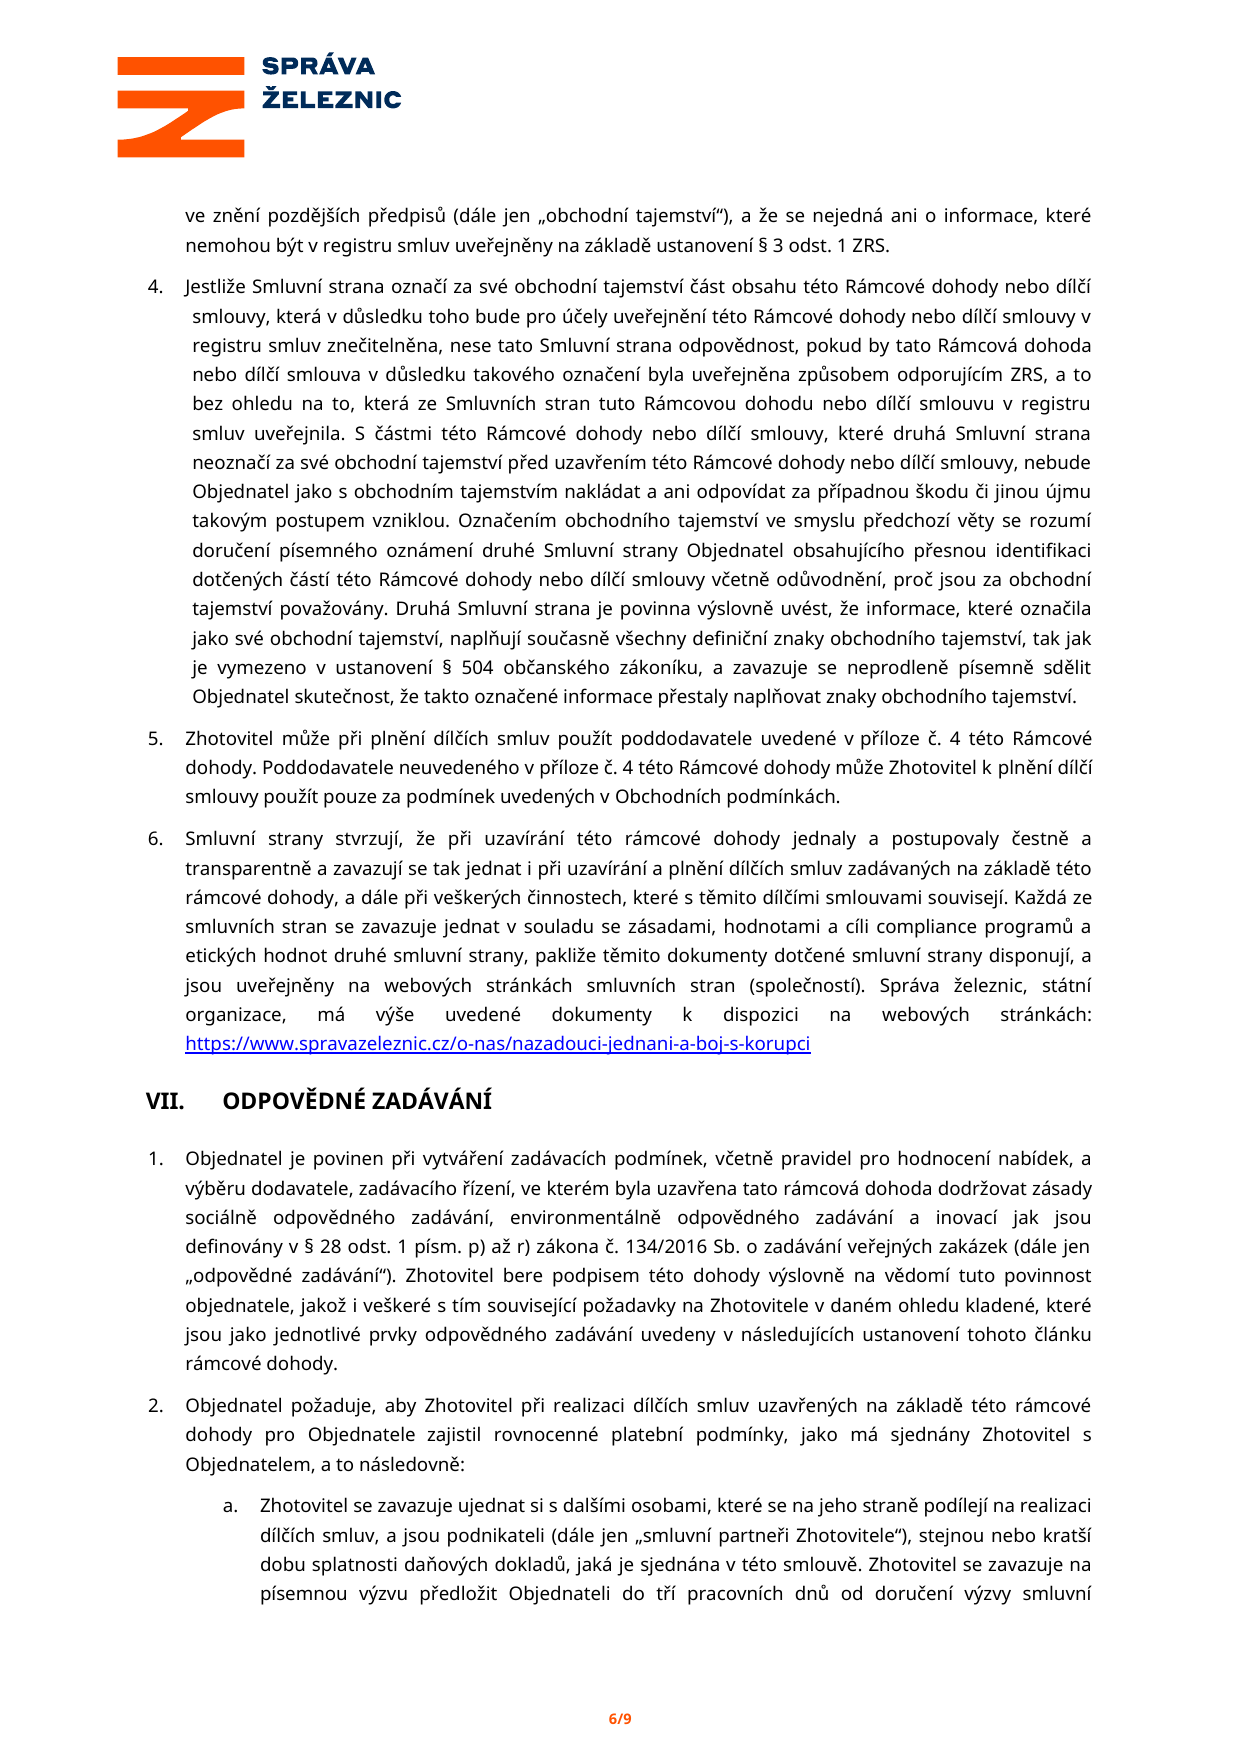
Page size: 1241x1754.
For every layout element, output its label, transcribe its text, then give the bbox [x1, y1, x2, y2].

list Smluvní strany stvrzují, že při uzavírání této rámcové dohody jednaly a postupovaly čestně a transparentně a zavazují se tak jednat i při uzavírání a plnění dílčích smluv zadávaných na základě této rámcové dohody, a dále při veškerých činnostech, které s těmito dílčími smlouvami souvisejí. Každá ze smluvních stran se zavazuje jednat v souladu se zásadami, hodnotami a cíli compliance programů a etických hodnot druhé smluvní strany, pakliže těmito dokumenty dotčené smluvní strany disponují, a jsou uveřejněny na webových stránkách smluvních stran (společností). Správa železnic, státní organizace, má výše uvedené dokumenty k dispozici na webových stránkách: https://www.spravazeleznic.cz/o-nas/nazadouci-jednani-a-boj-s-korupci [148, 826, 1093, 1056]
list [148, 203, 1093, 257]
list Zhotovitel může při plnění dílčích smluv použít poddodavatele uvedené v příloze č. 4 této Rámcové dohody. Poddodavatele neuvedeného v příloze č. 4 této Rámcové dohody může Zhotovitel k plnění dílčí smlouvy použít pouze za podmínek uvedených v Obchodních podmínkách. [148, 725, 1093, 809]
list Jestliže Smluvní strana označí za své obchodní tajemství část obsahu této Rámcové dohody nebo dílčí smlouvy, která v důsledku toho bude pro účely uveřejnění této Rámcové dohody nebo dílčí smlouvy v registru smluv znečitelněna, nese tato Smluvní strana odpovědnost, pokud by tato Rámcová dohoda nebo dílčí smlouva v důsledku takového označení byla uveřejněna způsobem odporujícím ZRS, a to bez ohledu na to, která ze Smluvních stran tuto Rámcovou dohodu nebo dílčí smlouvu v registru smluv uveřejnila. S částmi této Rámcové dohody nebo dílčí smlouvy, které druhá Smluvní strana neoznačí za své obchodní tajemství před uzavřením této Rámcové dohody nebo dílčí smlouvy, nebude Objednatel jako s obchodním tajemstvím nakládat a ani odpovídat za případnou škodu či jinou újmu takovým postupem vzniklou. Označením obchodního tajemství ve smyslu předchozí věty se rozumí doručení písemného oznámení druhé Smluvní strany Objednatel obsahujícího přesnou identifikaci dotčených částí této Rámcové dohody nebo dílčí smlouvy včetně odůvodnění, proč jsou za obchodní tajemství považovány. Druhá Smluvní strana je povinna výslovně uvést, že informace, které označila jako své obchodní tajemství, naplňují současně všechny definiční znaky obchodního tajemství, tak jak je vymezeno v ustanovení § 504 občanského zákoníku, a zavazuje se neprodleně písemně sdělit Objednatel skutečnost, že takto označené informace přestaly naplňovat znaky obchodního tajemství. [148, 274, 1093, 709]
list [223, 1493, 1093, 1606]
list ODPOVĚDNÉ ZADÁVÁNÍ [185, 1085, 1093, 1116]
list Objednatel požaduje, aby Zhotovitel při realizaci dílčích smluv uzavřených na základě této rámcové dohody pro Objednatele zajistil rovnocenné platební podmínky, jako má sjednány Zhotovitel s Objednatelem, a to následovně: [148, 1392, 1093, 1476]
list Objednatel je povinen při vytváření zadávacích podmínek, včetně pravidel pro hodnocení nabídek, a výběru dodavatele, zadávacího řízení, ve kterém byla uzavřena tato rámcová dohoda dodržovat zásady sociálně odpovědného zadávání, environmentálně odpovědného zadávání a inovací jak jsou definovány v § 28 odst. 1 písm. p) až r) zákona č. 134/2016 Sb. o zadávání veřejných zakázek (dále jen „odpovědné zadávání“). Zhotovitel bere podpisem této dohody výslovně na vědomí tuto povinnost objednatele, jakož i veškeré s tím související požadavky na Zhotovitele v daném ohledu kladené, které jsou jako jednotlivé prvky odpovědného zadávání uvedeny v následujících ustanovení tohoto článku rámcové dohody. [148, 1146, 1093, 1376]
